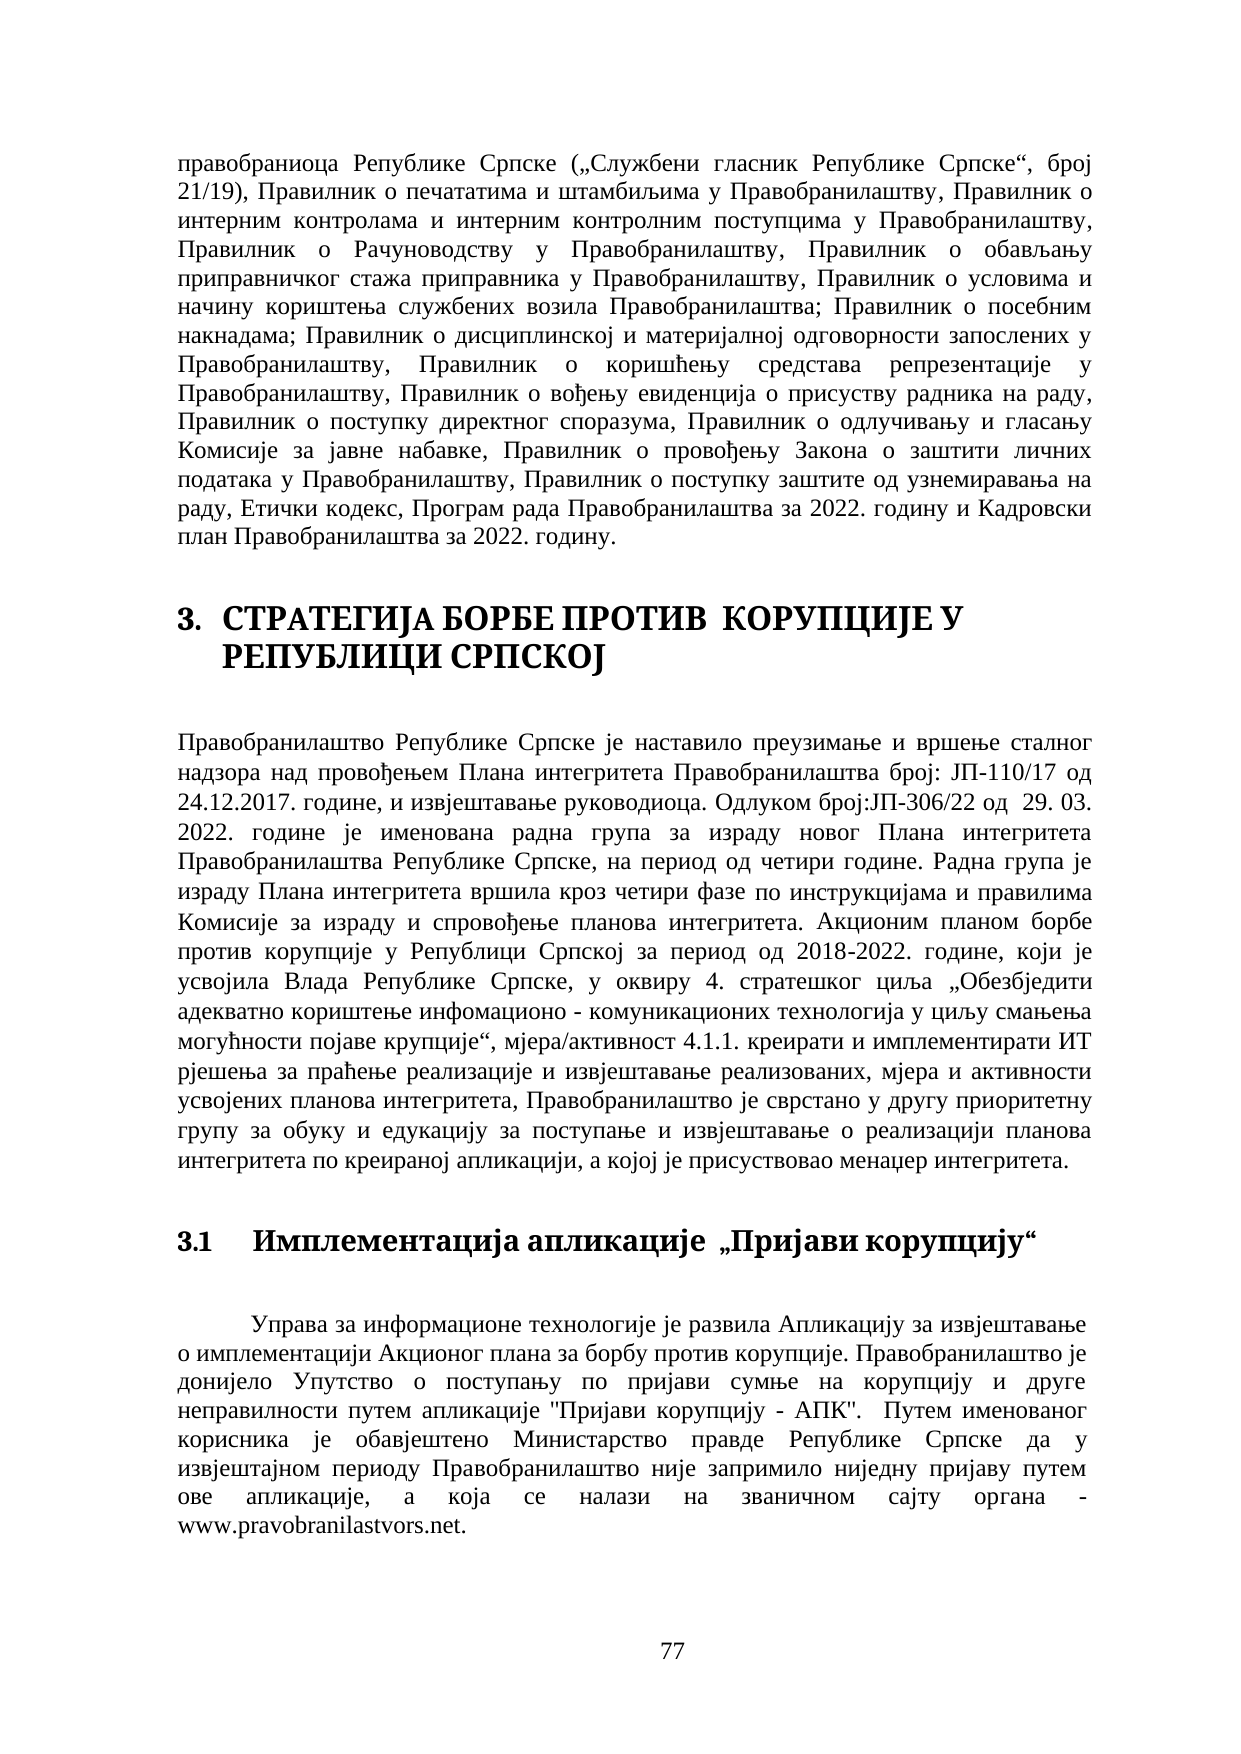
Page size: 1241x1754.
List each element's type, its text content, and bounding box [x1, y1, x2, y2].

text Правобранилаштво Републике Српске је наставило преузимање и вршење сталног надзора над провођењем Плана интегритета Правобранилаштва број: ЈП-110/17 од 24.12.2017. године, и извјештавање руководиоца. Одлуком број:ЈП-306/22 од 29. 03. 2022. године је именована радна група за израду новог Плана интегритета Правобранилаштва Републике Српске, на период од четири године. Радна група је израду Плана интегритета вршила кроз четири фазе по инструкцијама и правилима Комисије за израду и спровођење планова интегритета. Акционим планом борбе против корупције у Републици Српској за период од 2018-2022. године, који је усвојила Влада Републике Српске, у оквиру 4. стратешког циља „Обезбједити адекватно кориштење инфомационо - комуникационих технологија у циљу смањења могућности појаве крупције“, мјера/активност 4.1.1. креирати и имплементирати ИТ рјешења за праћење реализације и извјештавање реализованих, мјера и активности усвојених планова интегритета, Правобранилаштво је сврстано у другу приоритетну групу за обуку и едукацију за поступање и извјештавање о реализацији планова интегритета по креираној апликацији, а којој је присуствовао менаџер интегритета. [177, 727, 1092, 1175]
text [177, 148, 1092, 550]
text Управа за информационе технологије је развила Апликацију за извјештавање о имплементацији Акционог плана за борбу против корупције. Правобранилаштво је донијело Упутство о поступању по пријави сумње на корупцију и друге неправилности путем апликације ''Пријави корупцију - АПК''. Путем именованог корисника је обавјештено Министарство правде Републике Српске да у извјештајном периоду Правобранилаштво није запримило ниједну пријаву путем ове апликације, а која се налази на званичном сајту органа - www.pravobranilastvors.net. [177, 1309, 1087, 1539]
subtitle СТРAТЕГИЈA БОРБЕ ПРОТИВ КОРУПЦИЈЕ У РЕПУБЛИЦИ СРПСКОЈ [177, 600, 1092, 677]
subtitle Имплементација апликације „Пријави корупцију“ [177, 1225, 1092, 1259]
